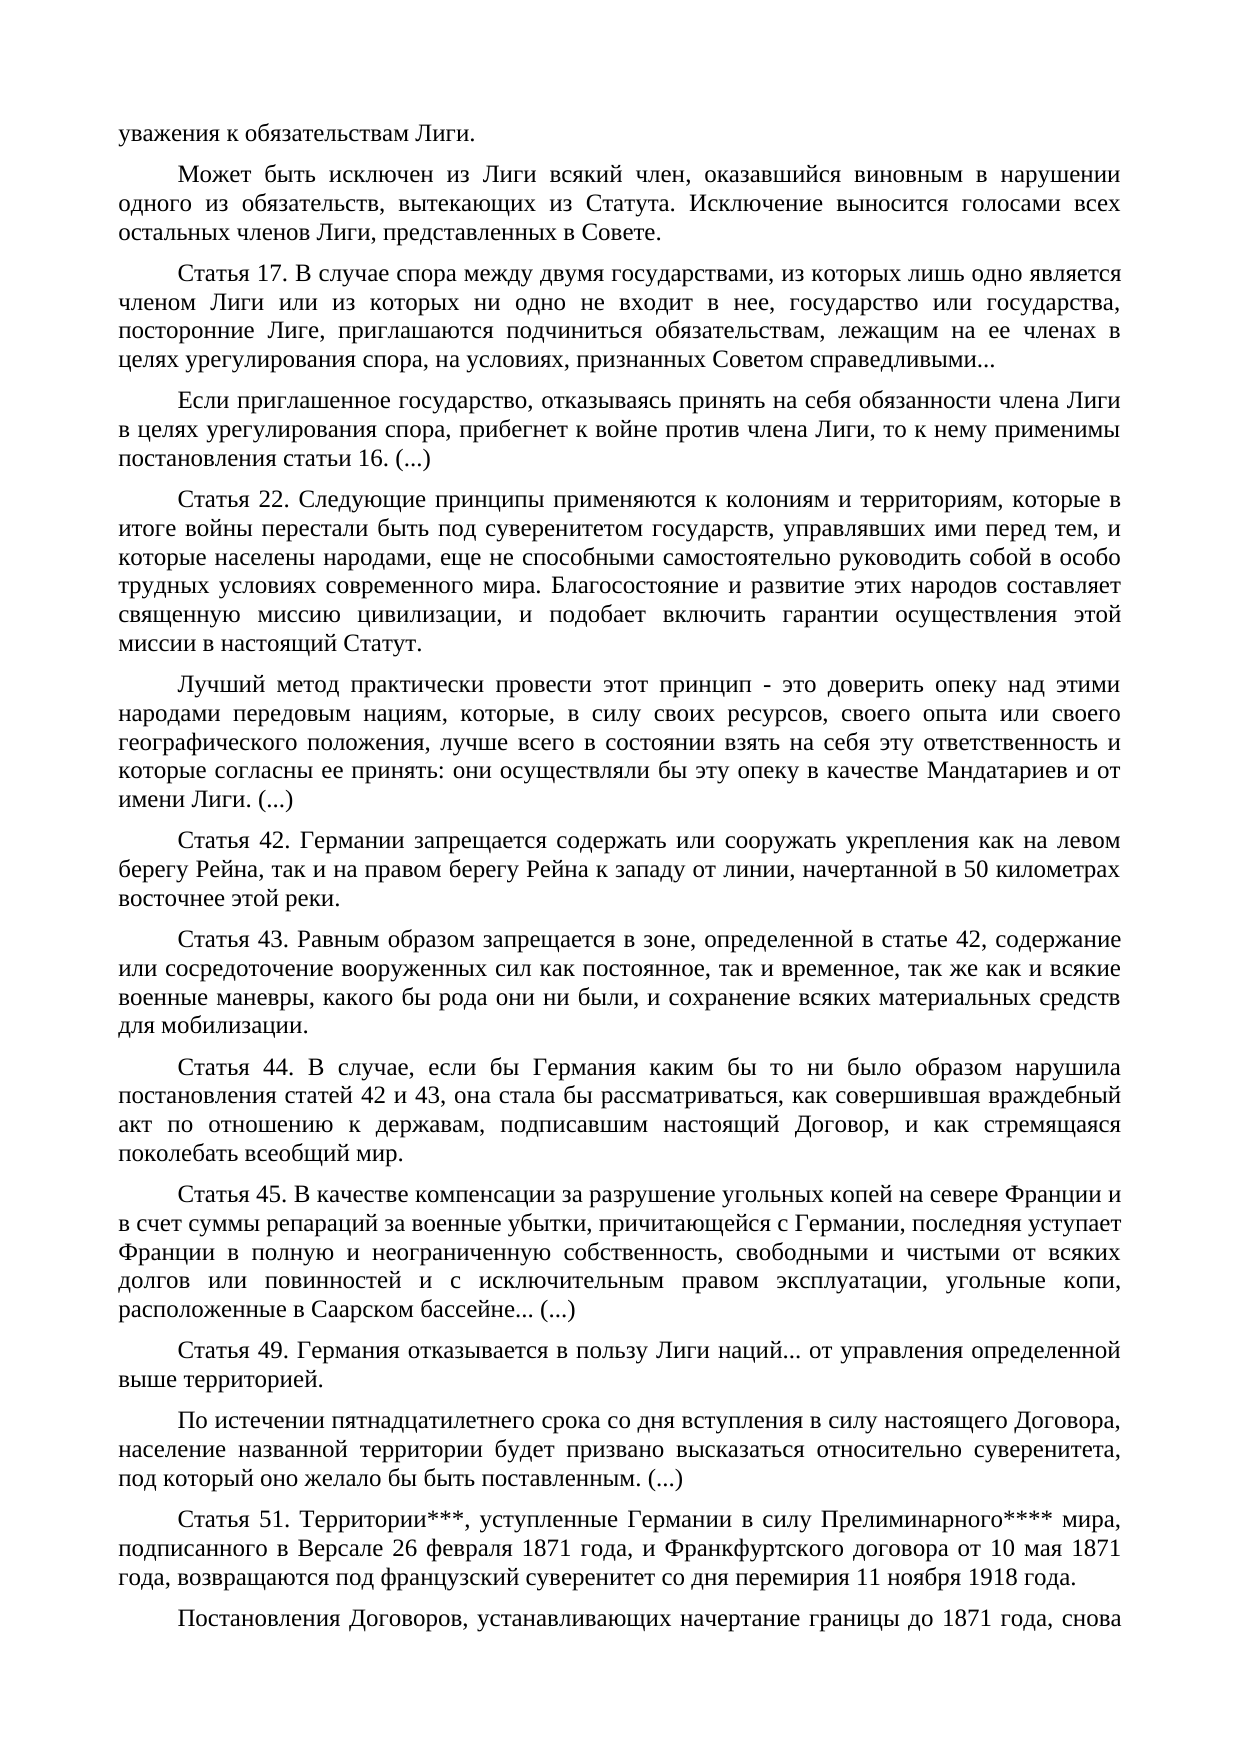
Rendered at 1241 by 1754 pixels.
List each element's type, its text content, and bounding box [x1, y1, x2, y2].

text Статья 42. Германии запрещается содержать или сооружать укрепления как на левом берегу Рейна, так и на правом берегу Рейна к западу от линии, начертанной в 50 километрах восточнее этой реки. [118, 826, 1122, 912]
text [118, 118, 1122, 147]
text Лучший метод практически провести этот принцип - это доверить опеку над этими народами передовым нациям, которые, в силу своих ресурсов, своего опыта или своего географического положения, лучше всего в состоянии взять на себя эту ответственность и которые согласны ее принять: они осуществляли бы эту опеку в качестве Мандатариев и от имени Лиги. (...) [118, 669, 1122, 813]
text Статья 17. В случае спора между двумя государствами, из которых лишь одно является членом Лиги или из которых ни одно не входит в нее, государство или государства, посторонние Лиге, приглашаются подчиниться обязательствам, лежащим на ее членах в целях урегулирования спора, на условиях, признанных Советом справедливыми... [118, 258, 1122, 373]
text Может быть исключен из Лиги всякий член, оказавшийся виновным в нарушении одного из обязательств, вытекающих из Статута. Исключение выносится голосами всех остальных членов Лиги, представленных в Совете. [118, 159, 1122, 246]
text Статья 49. Германия отказывается в пользу Лиги наций... от управления определенной выше территорией. [118, 1336, 1122, 1393]
text Статья 43. Равным образом запрещается в зоне, определенной в статье 42, содержание или сосредоточение вооруженных сил как постоянное, так и временное, так же как и всякие военные маневры, какого бы рода они ни были, и сохранение всяких материальных средств для мобилизации. [118, 924, 1122, 1039]
text Статья 44. В случае, если бы Германия каким бы то ни было образом нарушила постановления статей 42 и 43, она стала бы рассматриваться, как совершившая враждебный акт по отношению к державам, подписавшим настоящий Договор, и как стремящаяся поколебать всеобщий мир. [118, 1052, 1122, 1167]
text Статья 51. Территории***, уступленные Германии в силу Прелиминарного**** мира, подписанного в Версале 26 февраля 1871 года, и Франкфуртского договора от 10 мая 1871 года, возвращаются под французский суверенитет со дня перемирия 11 ноября 1918 года. [118, 1504, 1122, 1591]
text По истечении пятнадцатилетнего срока со дня вступления в силу настоящего Договора, население названной территории будет призвано высказаться относительно суверенитета, под который оно желало бы быть поставленным. (...) [118, 1406, 1122, 1492]
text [118, 1603, 1122, 1632]
text Статья 22. Следующие принципы применяются к колониям и территориям, которые в итоге войны перестали быть под суверенитетом государств, управлявших ими перед тем, и которые населены народами, еще не способными самостоятельно руководить собой в особо трудных условиях современного мира. Благосостояние и развитие этих народов составляет священную миссию цивилизации, и подобает включить гарантии осуществления этой миссии в настоящий Статут. [118, 484, 1122, 657]
text Статья 45. В качестве компенсации за разрушение угольных копей на севере Франции и в счет суммы репараций за военные убытки, причитающейся с Германии, последняя уступает Франции в полную и неограниченную собственность, свободными и чистыми от всяких долгов или повинностей и с исключительным правом эксплуатации, угольные копи, расположенные в Саарском бассейне... (...) [118, 1179, 1122, 1323]
text Если приглашенное государство, отказываясь принять на себя обязанности члена Лиги в целях урегулирования спора, прибегнет к войне против члена Лиги, то к нему применимы постановления статьи 16. (...) [118, 386, 1122, 472]
